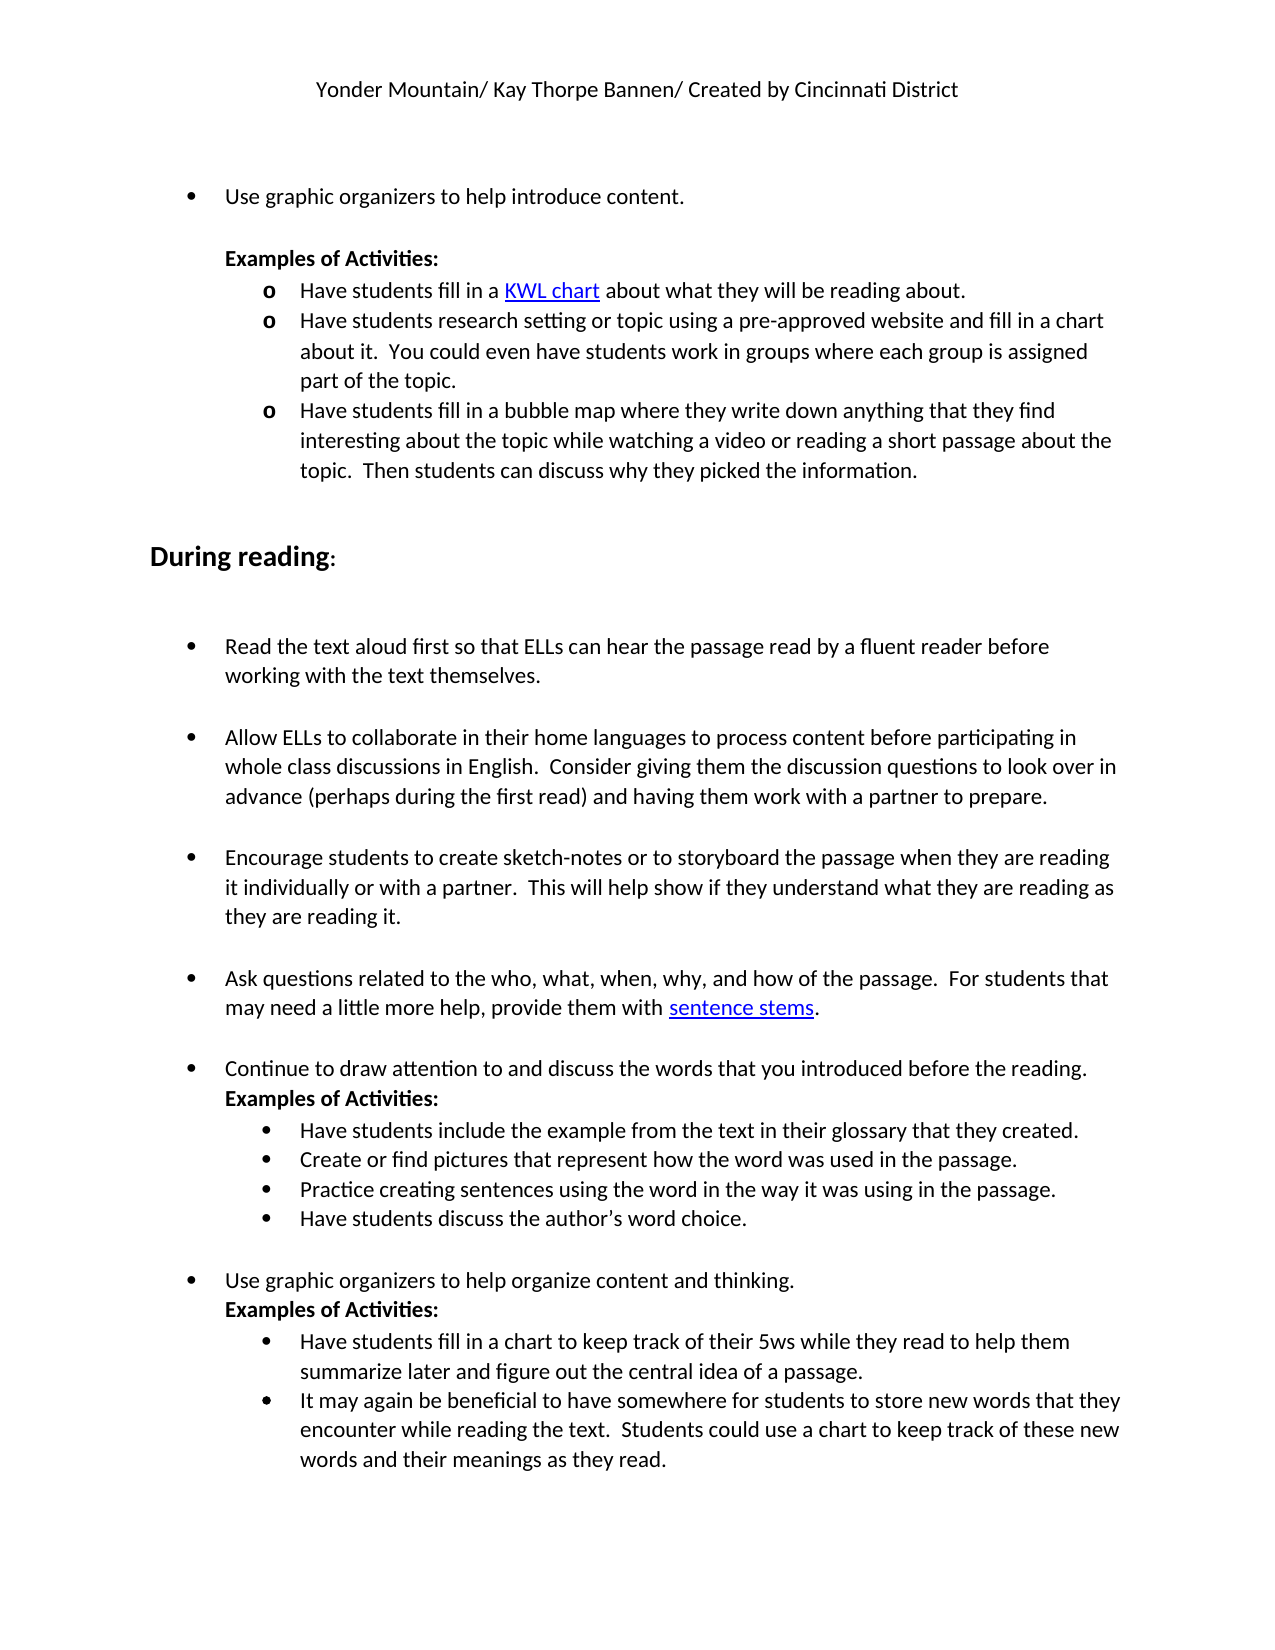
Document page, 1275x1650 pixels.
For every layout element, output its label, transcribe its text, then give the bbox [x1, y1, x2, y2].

list Ask questions related to the who, what, when, why, and how of the passage. For students that may need a little more help, provide them with sentence stems. [187, 964, 1125, 1021]
list Have students fill in a KWL chart about what they will be reading about. [262, 276, 1125, 305]
text During reading: [150, 538, 1125, 574]
list Practice creating sentences using the word in the way it was using in the passage. [262, 1175, 1125, 1203]
list Have students discuss the author’s word choice. [262, 1204, 1125, 1232]
list Have students include the example from the text in their glossary that they created. [262, 1116, 1125, 1144]
list Examples of Activities: [225, 244, 1125, 272]
list It may again be beneficial to have somewhere for students to store new words that they encounter while reading the text. Students could use a chart to keep track of these new words and their meanings as they read. [262, 1386, 1125, 1473]
list Allow ELLs to collaborate in their home languages to process content before participating in whole class discussions in English. Consider giving them the discussion questions to look over in advance (perhaps during the first read) and having them work with a partner to prepare. [187, 723, 1125, 810]
list Encourage students to create sketch-notes or to storyboard the passage when they are reading it individually or with a partner. This will help show if they understand what they are reading as they are reading it. [187, 843, 1125, 930]
list Create or find pictures that represent how the word was used in the passage. [262, 1146, 1125, 1173]
list Have students fill in a chart to keep track of their 5ws while they read to help them summarize later and figure out the central idea of a passage. [262, 1327, 1125, 1385]
list Use graphic organizers to help introduce content. [187, 182, 1125, 210]
list Have students fill in a bubble map where they write down anything that they find interesting about the topic while watching a video or reading a short passage about the topic. Then students can discuss why they picked the information. [262, 396, 1125, 484]
list Use graphic organizers to help organize content and thinking. [187, 1266, 1125, 1294]
list Read the text aloud first so that ELLs can hear the passage read by a fluent reader before working with the text themselves. [187, 632, 1125, 689]
list Examples of Activities: [225, 1295, 1125, 1323]
list Have students research setting or topic using a pre-approved website and fill in a chart about it. You could even have students work in groups where each group is assigned part of the topic. [262, 307, 1125, 394]
list Examples of Activities: [225, 1084, 1125, 1112]
list Continue to draw attention to and discuss the words that you introduced before the reading. [187, 1054, 1125, 1083]
